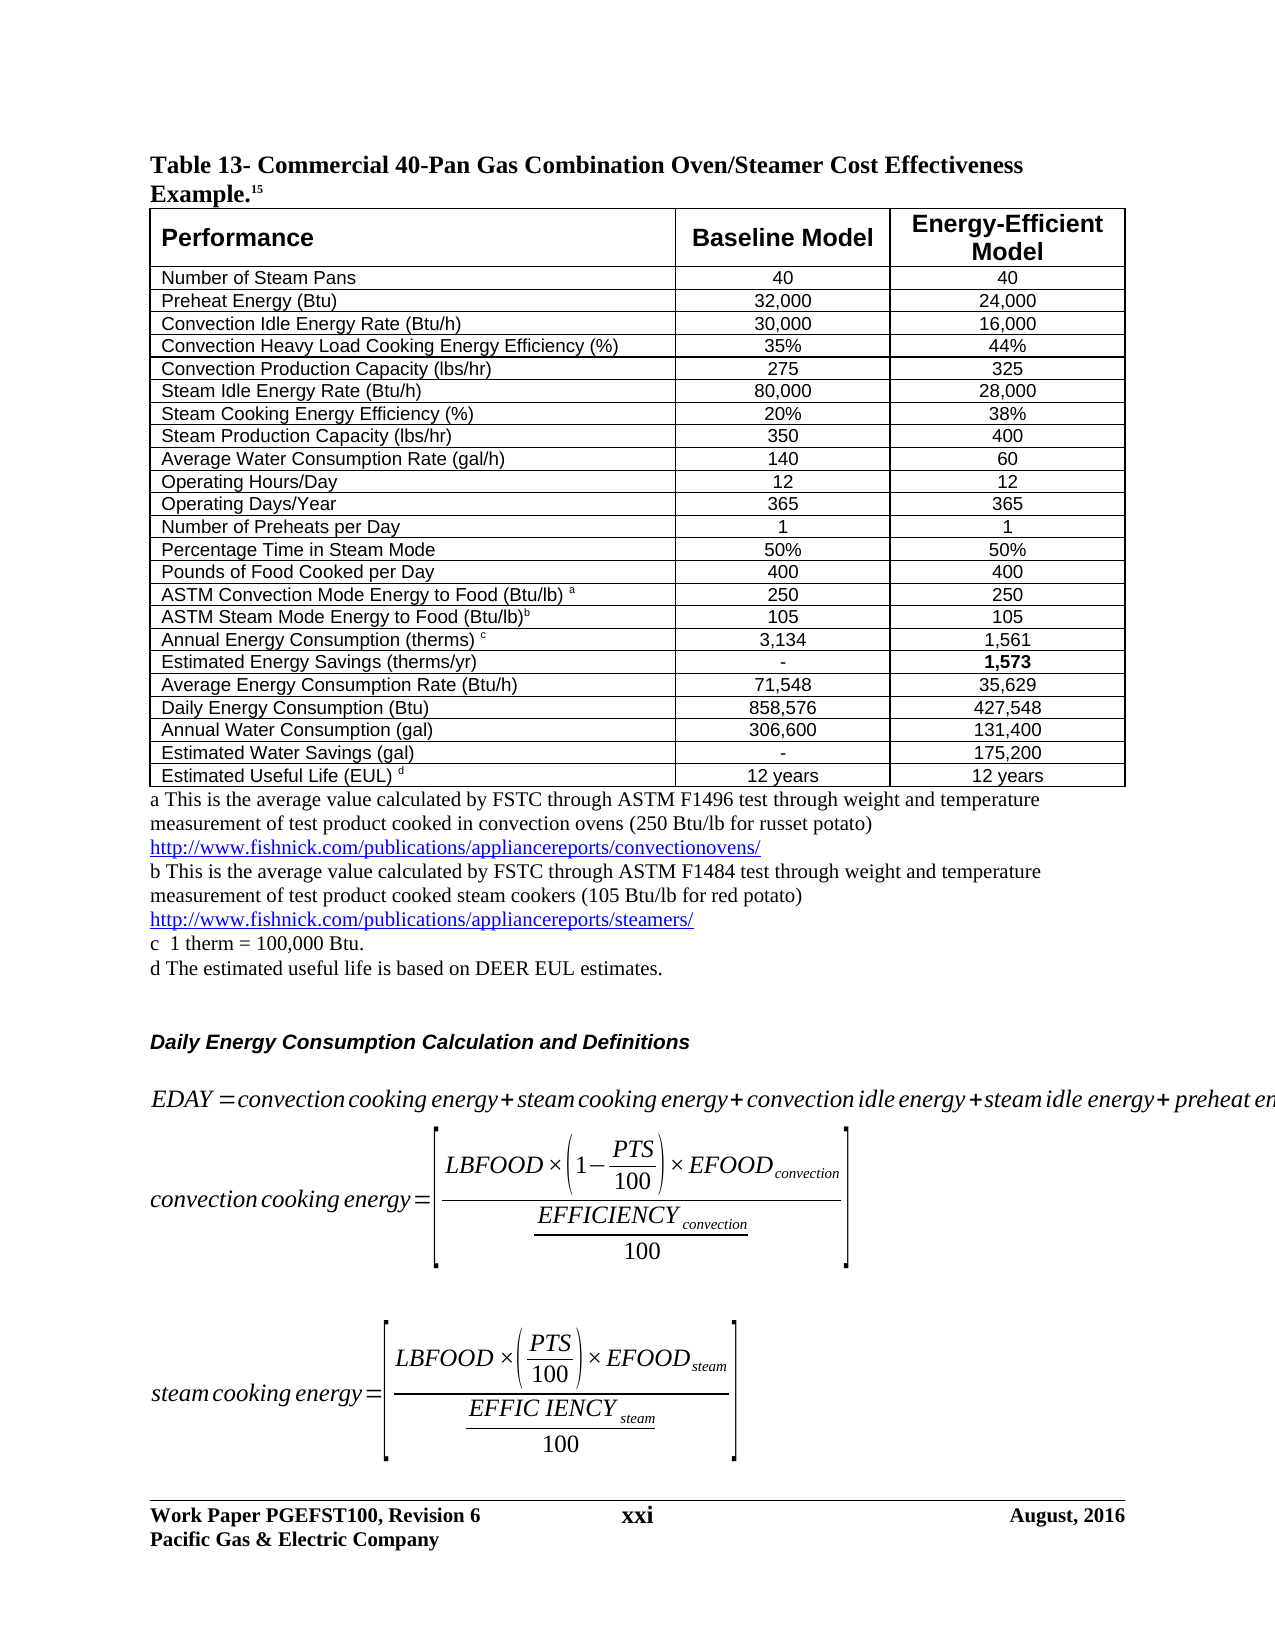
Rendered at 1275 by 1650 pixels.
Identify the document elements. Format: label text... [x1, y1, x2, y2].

table_cell Convection Idle Energy Rate (Btu/h) [151, 312, 675, 334]
table_cell 400 [891, 425, 1124, 447]
table_cell 1 [676, 516, 889, 537]
table_cell 140 [676, 448, 889, 469]
table_header Energy-Efficient Model [891, 209, 1124, 266]
table_cell Convection Production Capacity (lbs/hr) [151, 358, 675, 379]
table_cell 32,000 [676, 290, 889, 311]
table_cell 105 [891, 606, 1124, 628]
table_cell Operating Days/Year [151, 493, 675, 515]
table_cell 325 [891, 358, 1124, 379]
table_header Performance [151, 209, 675, 266]
table_cell 28,000 [891, 380, 1124, 402]
table_cell Convection Heavy Load Cooking Energy Efficiency (%) [151, 335, 675, 356]
table_cell 250 [891, 584, 1124, 605]
table_cell 306,600 [676, 719, 889, 741]
table_cell 16,000 [891, 312, 1124, 334]
table_cell 60 [891, 448, 1124, 469]
table_cell Annual Energy Consumption (therms) c [151, 629, 675, 650]
table_cell Steam Cooking Energy Efficiency (%) [151, 403, 675, 424]
table_cell 365 [891, 493, 1124, 515]
table_cell Estimated Water Savings (gal) [151, 742, 675, 763]
table_cell 40 [891, 267, 1124, 289]
table_cell Average Water Consumption Rate (gal/h) [151, 448, 675, 469]
text b This is the average value calculated by FSTC through ASTM F1484 test through weight and temperature measurement of test product cooked steam cookers (105 Btu/lb for red potato) [150, 859, 1125, 907]
table_cell 858,576 [676, 697, 889, 718]
text Table 13- Commercial 40-Pan Gas Combination Oven/Steamer Cost Effectiveness Example. [150, 150, 1125, 207]
table_cell 35% [676, 335, 889, 356]
table_cell Estimated Useful Life (EUL) d [151, 764, 675, 786]
text c 1 therm = 100,000 Btu. [150, 931, 1125, 955]
text http://www.fishnick.com/publications/appliancereports/steamers/ [150, 907, 1125, 931]
table_cell 3,134 [676, 629, 889, 650]
table_cell 175,200 [891, 742, 1124, 763]
table_cell 131,400 [891, 719, 1124, 741]
table_cell 12 years [891, 764, 1124, 786]
table_cell Steam Idle Energy Rate (Btu/h) [151, 380, 675, 402]
table_cell 44% [891, 335, 1124, 356]
table_cell Percentage Time in Steam Mode [151, 538, 675, 560]
table_cell 1,573 [891, 651, 1124, 673]
text Daily Energy Consumption Calculation and Definitions [150, 1030, 1125, 1054]
table_cell 30,000 [676, 312, 889, 334]
table_cell 40 [676, 267, 889, 289]
table_cell Estimated Energy Savings (therms/yr) [151, 651, 675, 673]
table_cell 400 [676, 561, 889, 582]
table_cell 35,629 [891, 674, 1124, 696]
table_cell Annual Water Consumption (gal) [151, 719, 675, 741]
table_cell 24,000 [891, 290, 1124, 311]
text a This is the average value calculated by FSTC through ASTM F1496 test through weight and temperature measurement of test product cooked in convection ovens (250 Btu/lb for russet potato) [150, 787, 1125, 835]
text http://www.fishnick.com/publications/appliancereports/convectionovens/ [150, 835, 1125, 859]
table_cell Pounds of Food Cooked per Day [151, 561, 675, 582]
table_cell 400 [891, 561, 1124, 582]
table_cell 1,561 [891, 629, 1124, 650]
table_cell - [676, 742, 889, 763]
table_cell 250 [676, 584, 889, 605]
table_cell 105 [676, 606, 889, 628]
table_cell 12 [891, 471, 1124, 492]
table_cell 12 years [676, 764, 889, 786]
table_cell Steam Production Capacity (lbs/hr) [151, 425, 675, 447]
table_cell 350 [676, 425, 889, 447]
table_cell 365 [676, 493, 889, 515]
table_cell Number of Preheats per Day [151, 516, 675, 537]
table_cell Operating Hours/Day [151, 471, 675, 492]
table_cell Daily Energy Consumption (Btu) [151, 697, 675, 718]
table_cell 12 [676, 471, 889, 492]
table_cell 50% [891, 538, 1124, 560]
table_cell 1 [891, 516, 1124, 537]
table_header Baseline Model [676, 209, 889, 266]
table_cell 275 [676, 358, 889, 379]
table_cell 71,548 [676, 674, 889, 696]
table_cell 80,000 [676, 380, 889, 402]
table_cell 427,548 [891, 697, 1124, 718]
table_cell 38% [891, 403, 1124, 424]
table_cell ASTM Steam Mode Energy to Food (Btu/lb)b [151, 606, 675, 628]
table_cell Average Energy Consumption Rate (Btu/h) [151, 674, 675, 696]
table_cell ASTM Convection Mode Energy to Food (Btu/lb) a [151, 584, 675, 605]
table_cell 20% [676, 403, 889, 424]
table_cell Number of Steam Pans [151, 267, 675, 289]
table_cell - [676, 651, 889, 673]
table_cell 50% [676, 538, 889, 560]
table_cell Preheat Energy (Btu) [151, 290, 675, 311]
text d The estimated useful life is based on DEER EUL estimates. [150, 955, 1125, 979]
